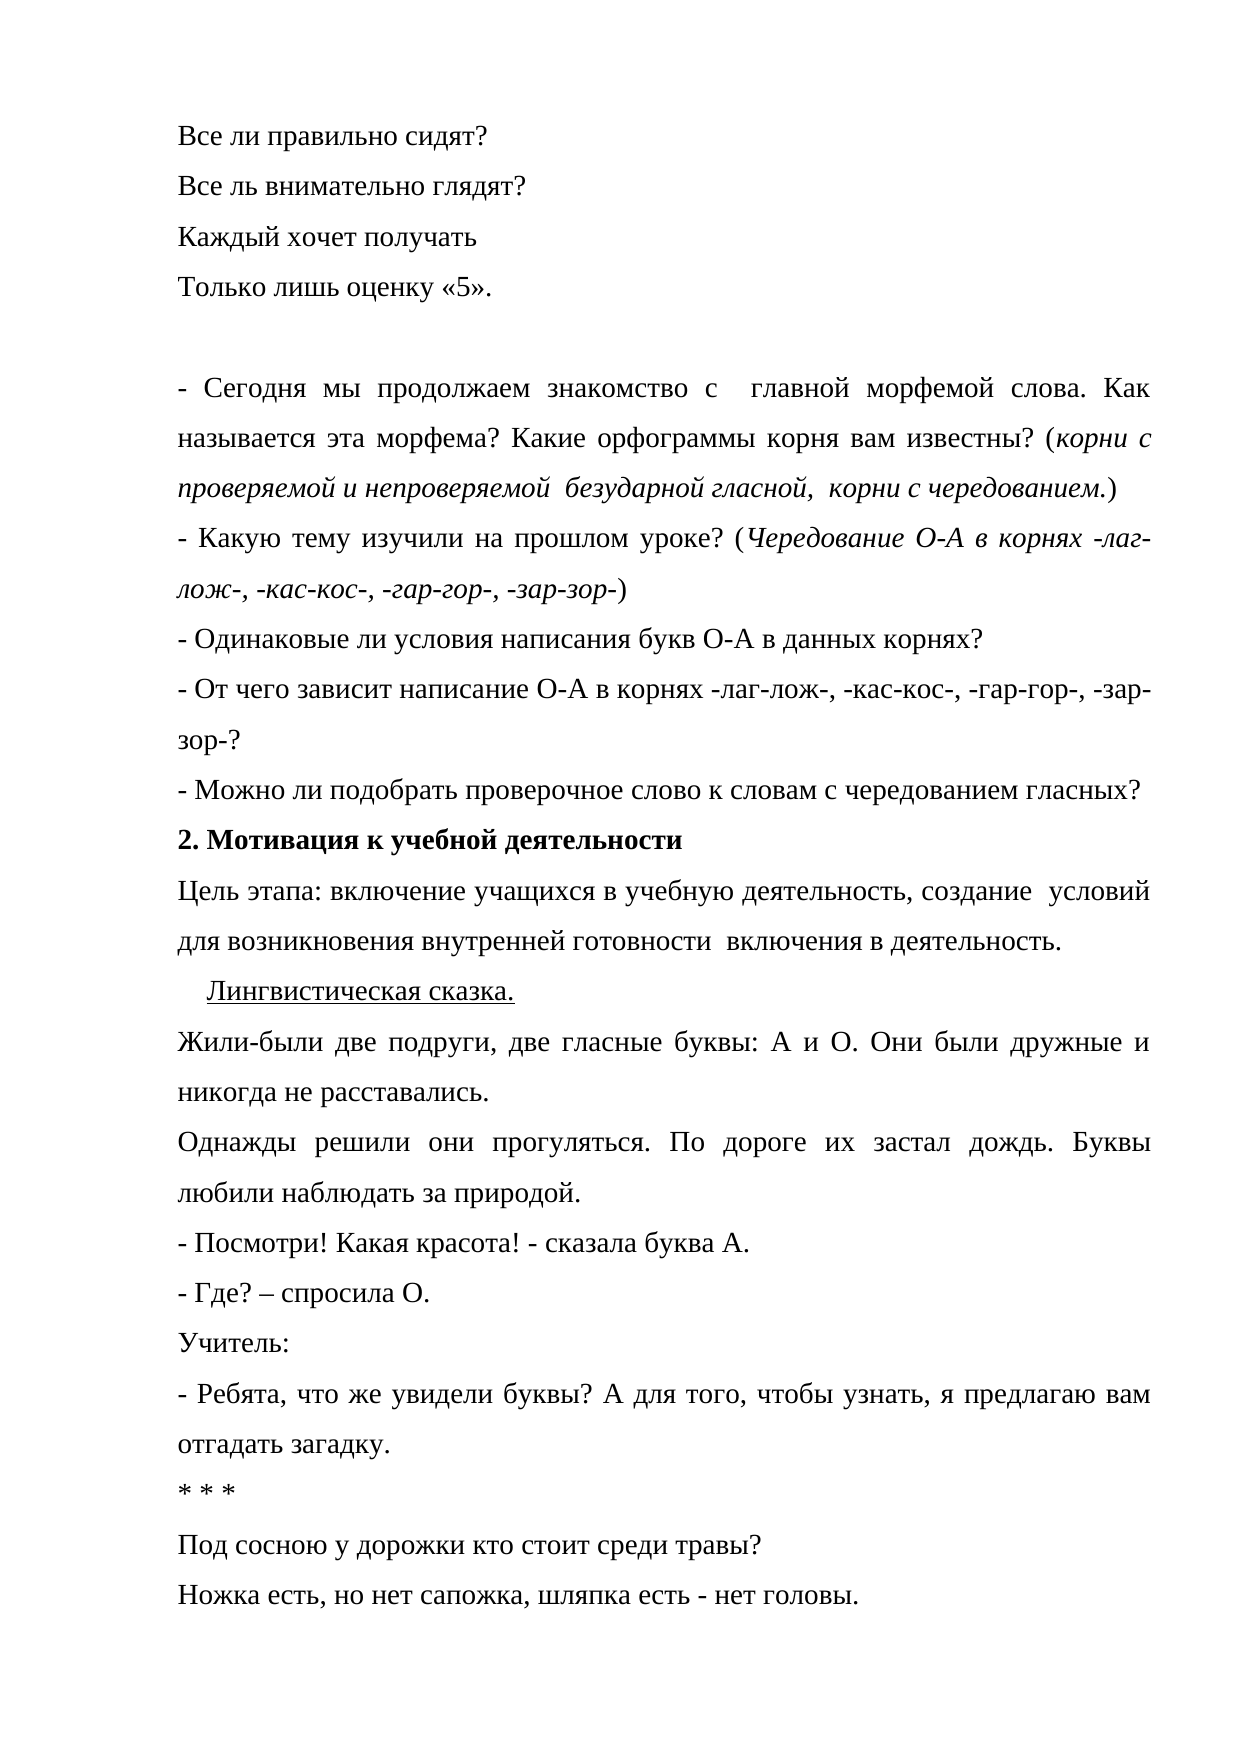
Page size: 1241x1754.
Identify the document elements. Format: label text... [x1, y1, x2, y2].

text Однажды решили они прогуляться. По дороге их застал дождь. Буквы любили наблюдать за природой. [177, 1124, 1152, 1208]
text Ножка есть, но нет сапожка, шляпка есть - нет головы. [177, 1577, 1152, 1611]
text Все ли правильно сидят? [177, 118, 1152, 152]
text 2. Мотивация к учебной деятельности [177, 822, 1152, 856]
text Лингвистическая сказка. [177, 973, 1152, 1007]
text - Какую тему изучили на прошлом уроке? (Чередование О-А в корнях -лаг-лож-, -кас-кос-, -гар-гор-, -зар-зор-) [177, 521, 1152, 604]
text - Одинаковые ли условия написания букв О-А в данных корнях? [177, 621, 1152, 655]
text Учитель: [177, 1326, 1152, 1359]
text Только лишь оценку «5». [177, 269, 1152, 303]
text Каждый хочет получать [177, 219, 1152, 252]
text Все ль внимательно глядят? [177, 168, 1152, 202]
text - Посмотри! Какая красота! - сказала буква А. [177, 1225, 1152, 1258]
text Под сосною у дорожки кто стоит среди травы? [177, 1527, 1152, 1560]
text Цель этапа: включение учащихся в учебную деятельность, создание условий для возникновения внутренней готовности включения в деятельность. [177, 873, 1152, 957]
text - От чего зависит написание О-А в корнях -лаг-лож-, -кас-кос-, -гар-гор-, -зар-зор-? [177, 672, 1152, 755]
text * * * [177, 1477, 1152, 1510]
text - Сегодня мы продолжаем знакомство с главной морфемой слова. Как называется эта морфема? Какие орфограммы корня вам известны? (корни с проверяемой и непроверяемой безударной гласной, корни с чередованием.) [177, 370, 1152, 504]
text - Где? – спросила О. [177, 1275, 1152, 1309]
text Жили-были две подруги, две гласные буквы: А и О. Они были дружные и никогда не расставались. [177, 1024, 1152, 1108]
text - Можно ли подобрать проверочное слово к словам с чередованием гласных? [177, 772, 1152, 806]
text - Ребята, что же увидели буквы? А для того, чтобы узнать, я предлагаю вам отгадать загадку. [177, 1376, 1152, 1460]
